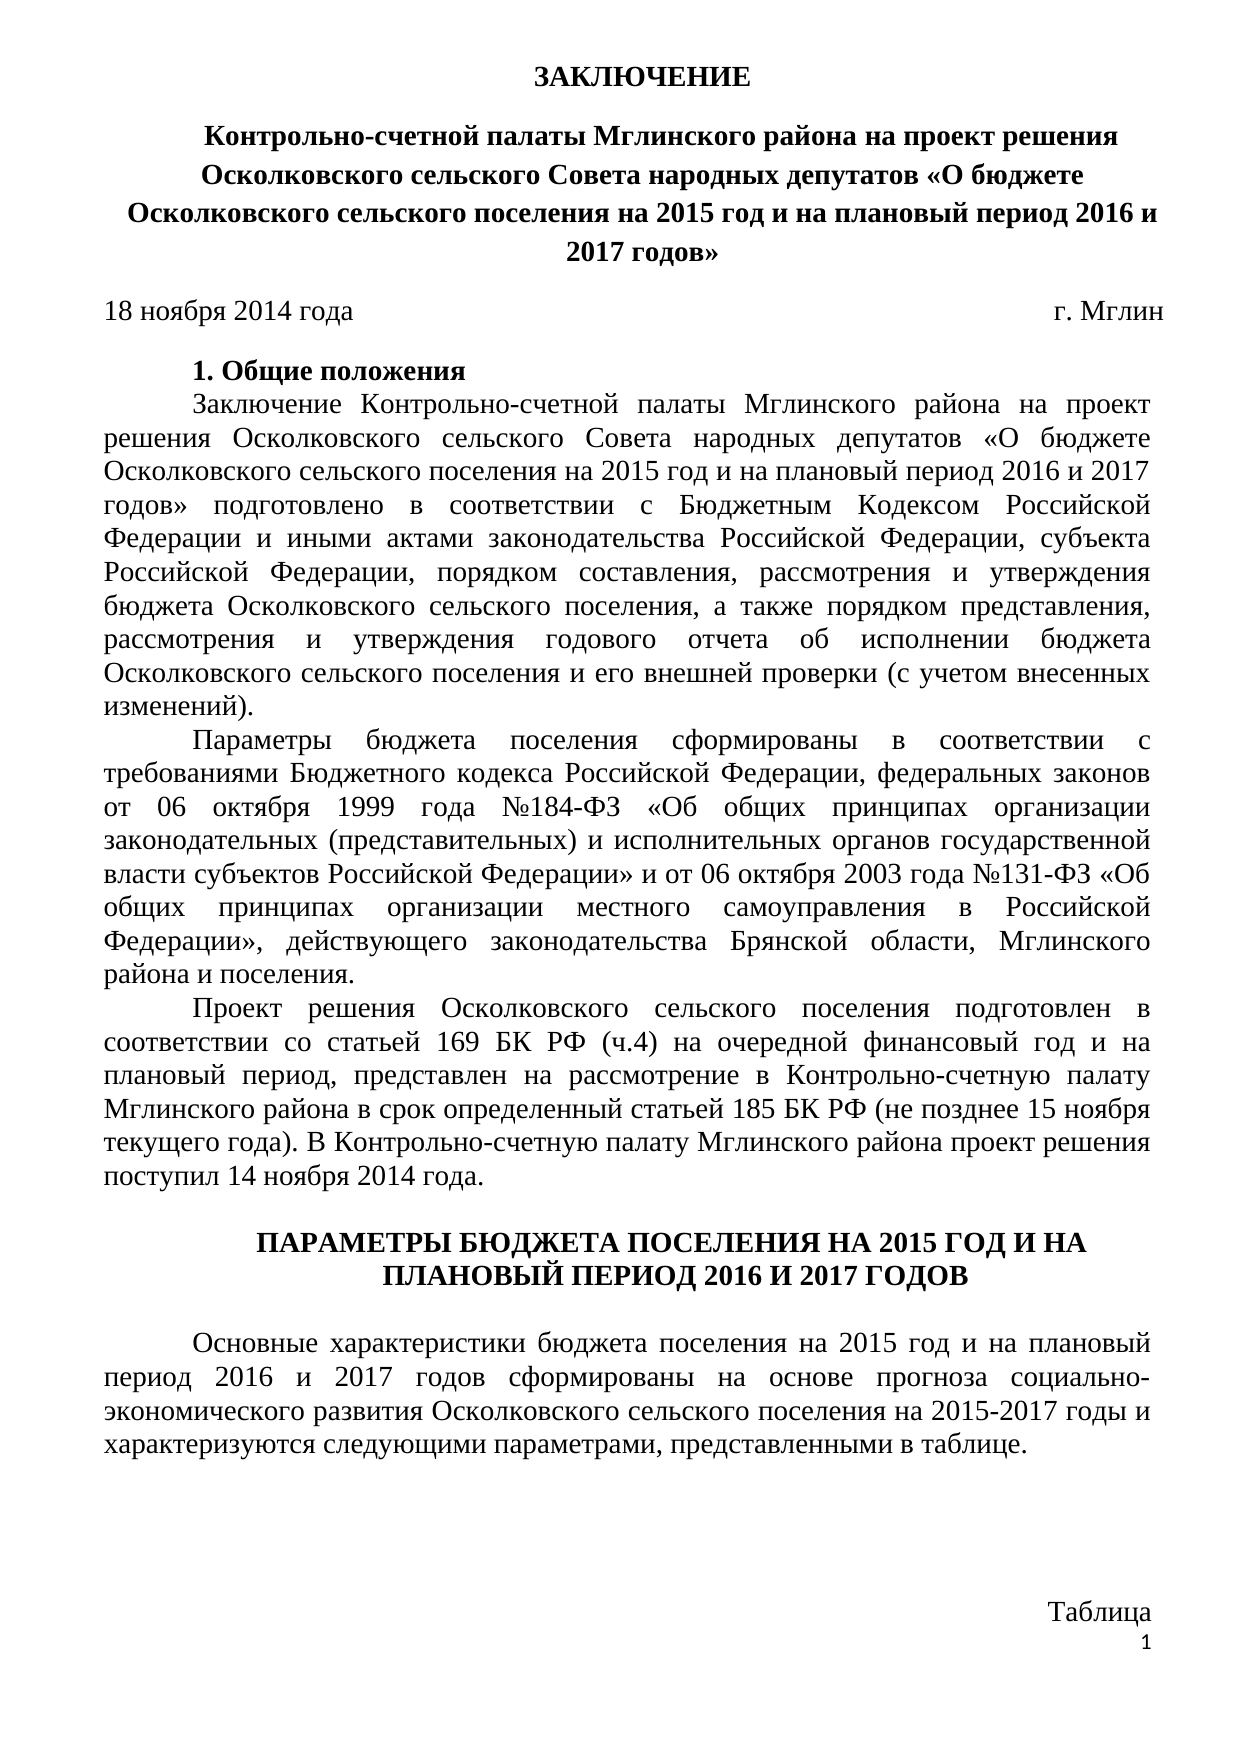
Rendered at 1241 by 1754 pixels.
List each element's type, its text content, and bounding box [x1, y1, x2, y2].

text Проект решения Осколковского сельского поселения подготовлен в соответствии со статьей 169 БК РФ (ч.4) на очередной финансовый год и на плановый период, представлен на рассмотрение в Контрольно-счетную палату Мглинского района в срок определенный статьей 185 БК РФ (не позднее 15 ноября текущего года). В Контрольно-счетную палату Мглинского района проект решения поступил 14 ноября 2014 года. [103, 990, 1152, 1191]
text ПАРАМЕТРЫ БЮДЖЕТА ПОСЕЛЕНИЯ НА 2015 ГОД И НА [103, 1225, 1152, 1258]
text ПЛАНОВЫЙ ПЕРИОД 2016 И 2017 ГОДОВ [103, 1258, 1152, 1292]
text Параметры бюджета поселения сформированы в соответствии с требованиями Бюджетного кодекса Российской Федерации, федеральных законов от 06 октября 1999 года №184-ФЗ «Об общих принципах организации законодательных (представительных) и исполнительных органов государственной власти субъектов Российской Федерации» и от 06 октября 2003 года №131-ФЗ «Об общих принципах организации местного самоуправления в Российской Федерации», действующего законодательства Брянской области, Мглинского района и поселения. [103, 722, 1152, 990]
text 18 ноября 2014 года г. Мглин [103, 293, 1181, 327]
text Основные характеристики бюджета поселения на 2015 год и на плановый период 2016 и 2017 годов сформированы на основе прогноза социально-экономического развития Осколковского сельского поселения на 2015-2017 годы и характеризуются следующими параметрами, представленными в таблице. [103, 1326, 1152, 1460]
text 1. Общие положения [103, 353, 1152, 386]
text ЗАКЛЮЧЕНИЕ [103, 59, 1181, 93]
text Таблица [103, 1594, 1152, 1627]
text Контрольно-счетной палаты Мглинского района на проект решения Осколковского сельского Совета народных депутатов «О бюджете Осколковского сельского поселения на 2015 год и на плановый период 2016 и 2017 годов» [103, 118, 1181, 268]
text Заключение Контрольно-счетной палаты Мглинского района на проект решения Осколковского сельского Совета народных депутатов «О бюджете Осколковского сельского поселения на 2015 год и на плановый период 2016 и 2017 годов» подготовлено в соответствии с Бюджетным Кодексом Российской Федерации и иными актами законодательства Российской Федерации, субъекта Российской Федерации, порядком составления, рассмотрения и утверждения бюджета Осколковского сельского поселения, а также порядком представления, рассмотрения и утверждения годового отчета об исполнении бюджета Осколковского сельского поселения и его внешней проверки (с учетом внесенных изменений). [103, 386, 1152, 722]
